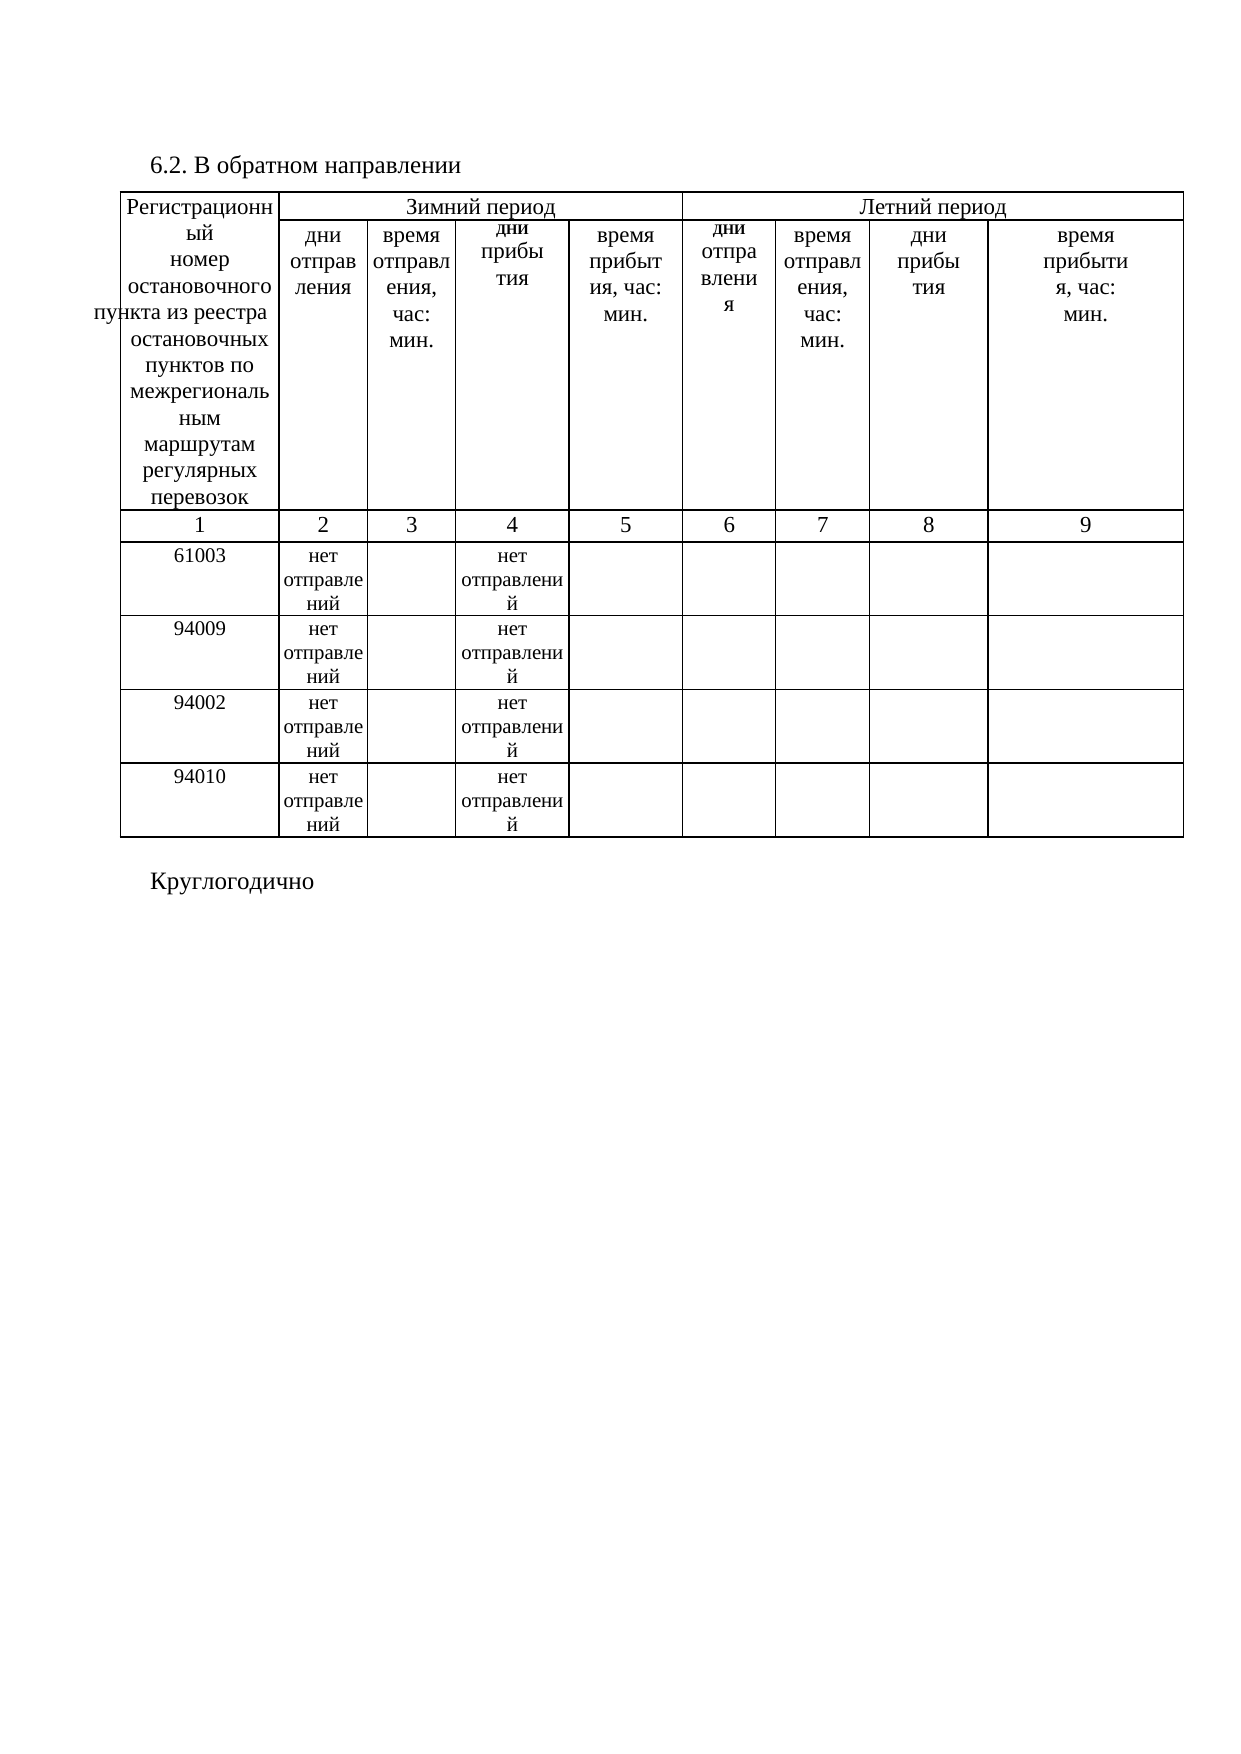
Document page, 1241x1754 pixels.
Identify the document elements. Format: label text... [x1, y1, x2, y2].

table_cell [870, 616, 987, 688]
table_cell [368, 543, 455, 615]
table_cell 1 [121, 511, 278, 541]
table_cell [683, 690, 775, 762]
table_cell 9 [989, 511, 1183, 541]
table_cell 7 [776, 511, 869, 541]
table_header Летний период [683, 193, 1183, 219]
table_cell 94009 [121, 616, 278, 688]
table_cell [683, 764, 775, 836]
table_cell [776, 764, 869, 836]
table_cell время отправл ения, час: мин. [368, 221, 455, 509]
table_cell 5 [570, 511, 682, 541]
table_cell 94002 [121, 690, 278, 762]
table_cell нет отправлений [280, 764, 367, 836]
table_cell [570, 690, 682, 762]
table_cell 94010 [121, 764, 278, 836]
table_cell [570, 543, 682, 615]
table_cell [870, 690, 987, 762]
table_cell [776, 690, 869, 762]
table_cell [870, 764, 987, 836]
table_cell нет отправлений [280, 543, 367, 615]
table_cell ДНИ отпра влени я [683, 221, 775, 509]
text Круглогодично [150, 866, 1090, 895]
table_cell [989, 690, 1183, 762]
table_cell дни отправ ления [280, 221, 367, 509]
table_cell нет отправлений [456, 543, 568, 615]
table_cell [368, 616, 455, 688]
table_cell нет отправлений [280, 616, 367, 688]
table_cell 3 [368, 511, 455, 541]
table_cell нет отправлений [456, 764, 568, 836]
table_cell время прибыти я, час: мин. [989, 221, 1183, 509]
table_cell [870, 543, 987, 615]
table_cell [683, 543, 775, 615]
table_cell 8 [870, 511, 987, 541]
table_cell [368, 764, 455, 836]
table_cell [989, 616, 1183, 688]
table_cell [368, 690, 455, 762]
table_cell 4 [456, 511, 568, 541]
table_cell ДНИ прибы тия [456, 221, 568, 509]
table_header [121, 193, 278, 509]
table_cell [776, 543, 869, 615]
table_cell [989, 764, 1183, 836]
table_cell время прибыт ия, час: мин. [570, 221, 682, 509]
table_cell 2 [280, 511, 367, 541]
table_cell нет отправлений [456, 616, 568, 688]
table_cell дни прибы тия [870, 221, 987, 509]
table_cell [989, 543, 1183, 615]
table_cell [570, 764, 682, 836]
table_cell [683, 616, 775, 688]
table_cell [570, 616, 682, 688]
table_cell нет отправлений [456, 690, 568, 762]
table_cell [776, 616, 869, 688]
text 6.2. В обратном направлении [150, 150, 1090, 179]
table_header Зимний период [280, 193, 682, 219]
table_cell 61003 [121, 543, 278, 615]
table_cell 6 [683, 511, 775, 541]
table_cell нет отправлений [280, 690, 367, 762]
table_cell время отправл ения, час: мин. [776, 221, 869, 509]
